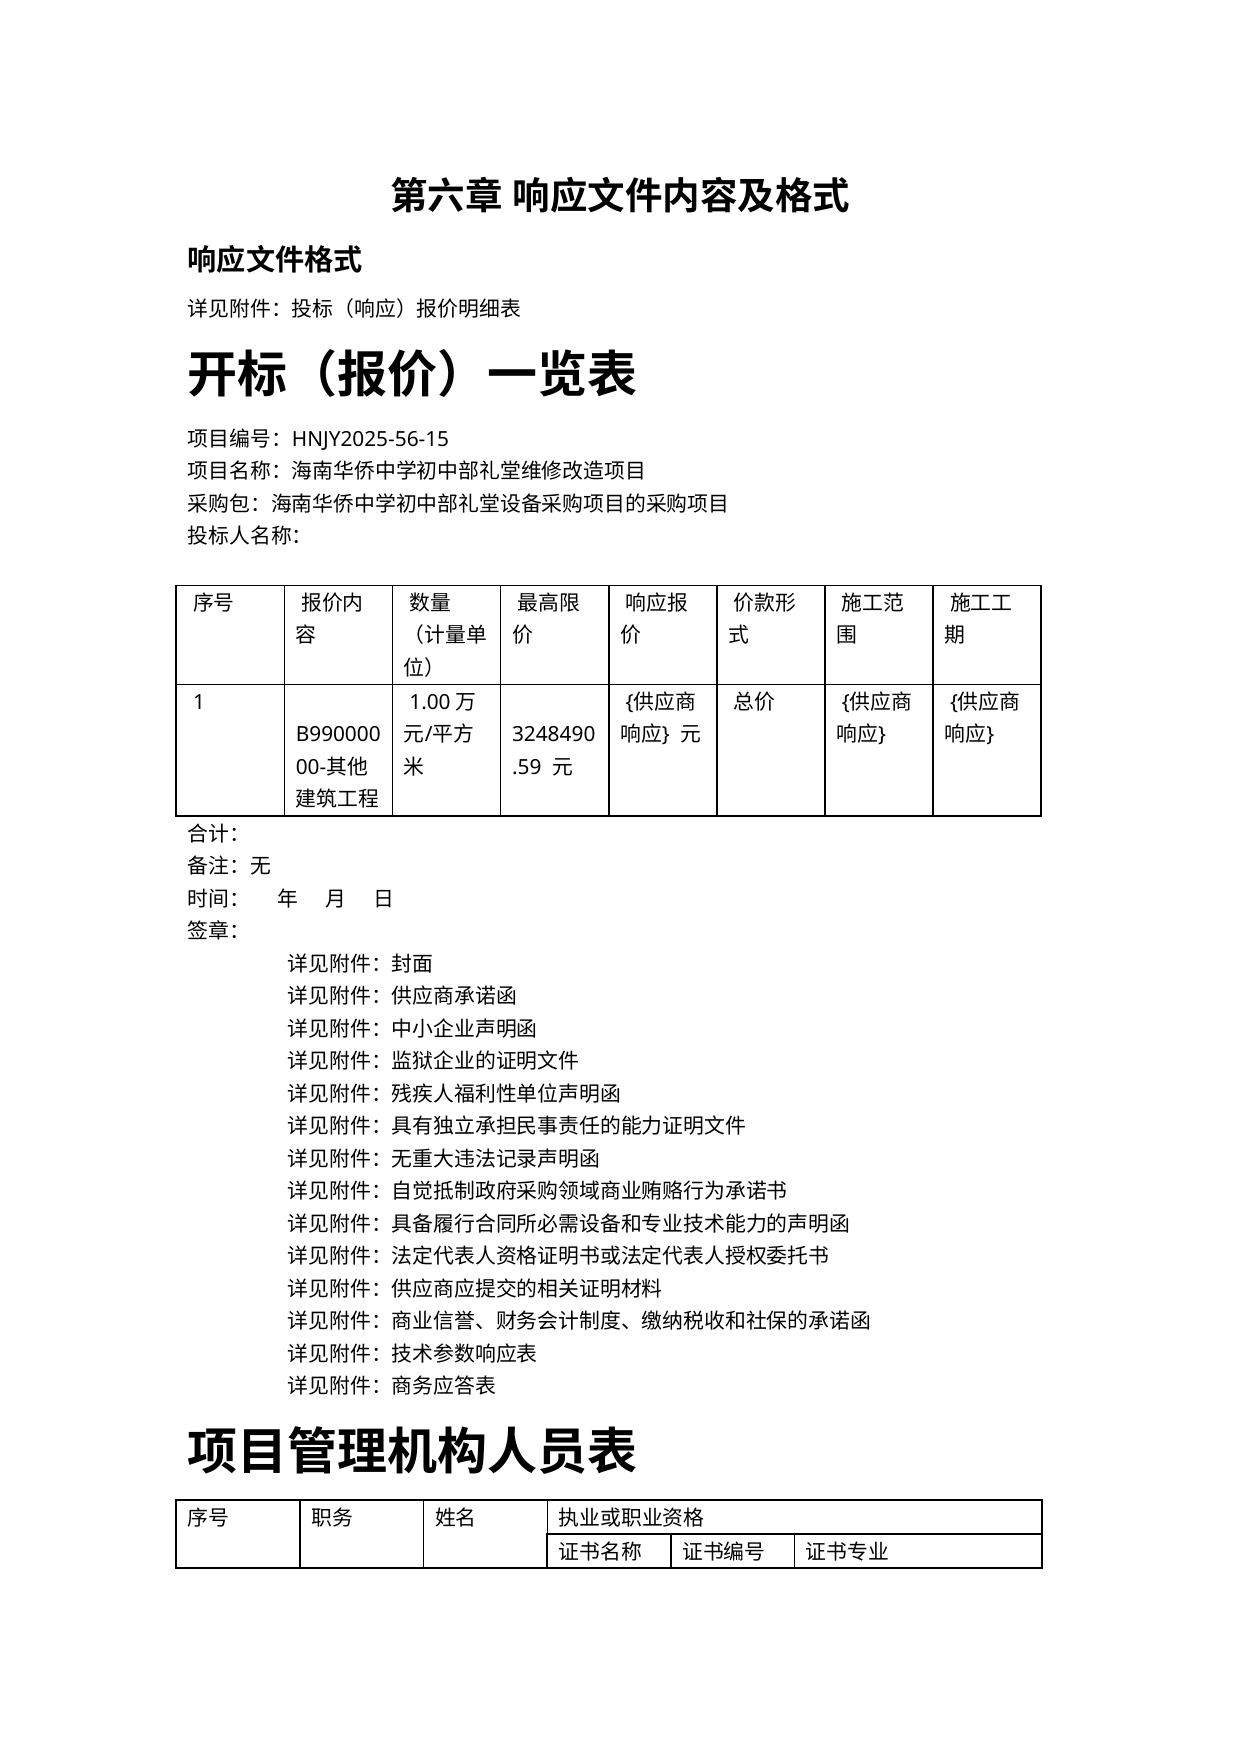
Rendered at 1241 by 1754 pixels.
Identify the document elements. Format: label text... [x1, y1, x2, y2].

table_header 报价内容 [285, 586, 392, 683]
text 详见附件：供应商承诺函 [187, 979, 1053, 1012]
text 详见附件：商务应答表 [187, 1369, 1053, 1402]
table_header 序号 [177, 1501, 299, 1567]
table_header 施工范围 [826, 586, 932, 683]
table_cell 总价 [718, 685, 824, 815]
text 第六章 响应文件内容及格式 [187, 162, 1053, 227]
table_cell 1 [177, 685, 284, 815]
table_header 执业或职业资格 [548, 1501, 1041, 1533]
table_cell 证书专业 [795, 1535, 1041, 1567]
table_header 施工工期 [934, 586, 1040, 683]
table_cell {供应商响应} [826, 685, 932, 815]
text 项目编号：HNJY2025-56-15 [187, 422, 1053, 454]
table_header 价款形式 [718, 586, 824, 683]
text 详见附件：供应商应提交的相关证明材料 [187, 1272, 1053, 1304]
text 开标（报价）一览表 [187, 324, 1053, 422]
text 投标人名称： [187, 519, 1053, 552]
text 签章： [187, 914, 1053, 947]
table_cell B99000000-其他建筑工程 [285, 685, 392, 815]
table_cell 证书名称 [548, 1535, 670, 1567]
table_header 响应报价 [610, 586, 716, 683]
text 详见附件：具有独立承担民事责任的能力证明文件 [187, 1109, 1053, 1142]
text 详见附件：商业信誉、财务会计制度、缴纳税收和社保的承诺函 [187, 1304, 1053, 1337]
table_cell 证书编号 [672, 1535, 794, 1567]
text 项目名称：海南华侨中学初中部礼堂维修改造项目 [187, 454, 1053, 487]
text 时间： 年 月 日 [187, 882, 1053, 914]
text 详见附件：监狱企业的证明文件 [187, 1044, 1053, 1077]
table_header 姓名 [424, 1501, 547, 1567]
text 详见附件：技术参数响应表 [187, 1337, 1053, 1369]
table_cell {供应商响应} 元 [610, 685, 716, 815]
text 详见附件：封面 [187, 947, 1053, 979]
table_header 职务 [301, 1501, 423, 1567]
text 采购包：海南华侨中学初中部礼堂设备采购项目的采购项目 [187, 487, 1053, 519]
text 项目管理机构人员表 [187, 1402, 1053, 1499]
text 详见附件：具备履行合同所必需设备和专业技术能力的声明函 [187, 1207, 1053, 1239]
table_cell 1.00万元/平方米 [393, 685, 500, 815]
table_header 数量（计量单位） [393, 586, 500, 683]
table_header 序号 [177, 586, 284, 683]
text 合计： [187, 817, 1053, 849]
table_header 最高限价 [501, 586, 608, 683]
table_cell {供应商响应} [934, 685, 1040, 815]
text 备注：无 [187, 849, 1053, 882]
text 详见附件：无重大违法记录声明函 [187, 1142, 1053, 1174]
table_cell 3248490.59 元 [501, 685, 608, 815]
text 详见附件：投标（响应）报价明细表 [187, 292, 1053, 324]
text 响应文件格式 [187, 227, 1053, 292]
text 详见附件：法定代表人资格证明书或法定代表人授权委托书 [187, 1239, 1053, 1272]
text 详见附件：残疾人福利性单位声明函 [187, 1077, 1053, 1109]
text 详见附件：中小企业声明函 [187, 1012, 1053, 1044]
text 详见附件：自觉抵制政府采购领域商业贿赂行为承诺书 [187, 1174, 1053, 1207]
